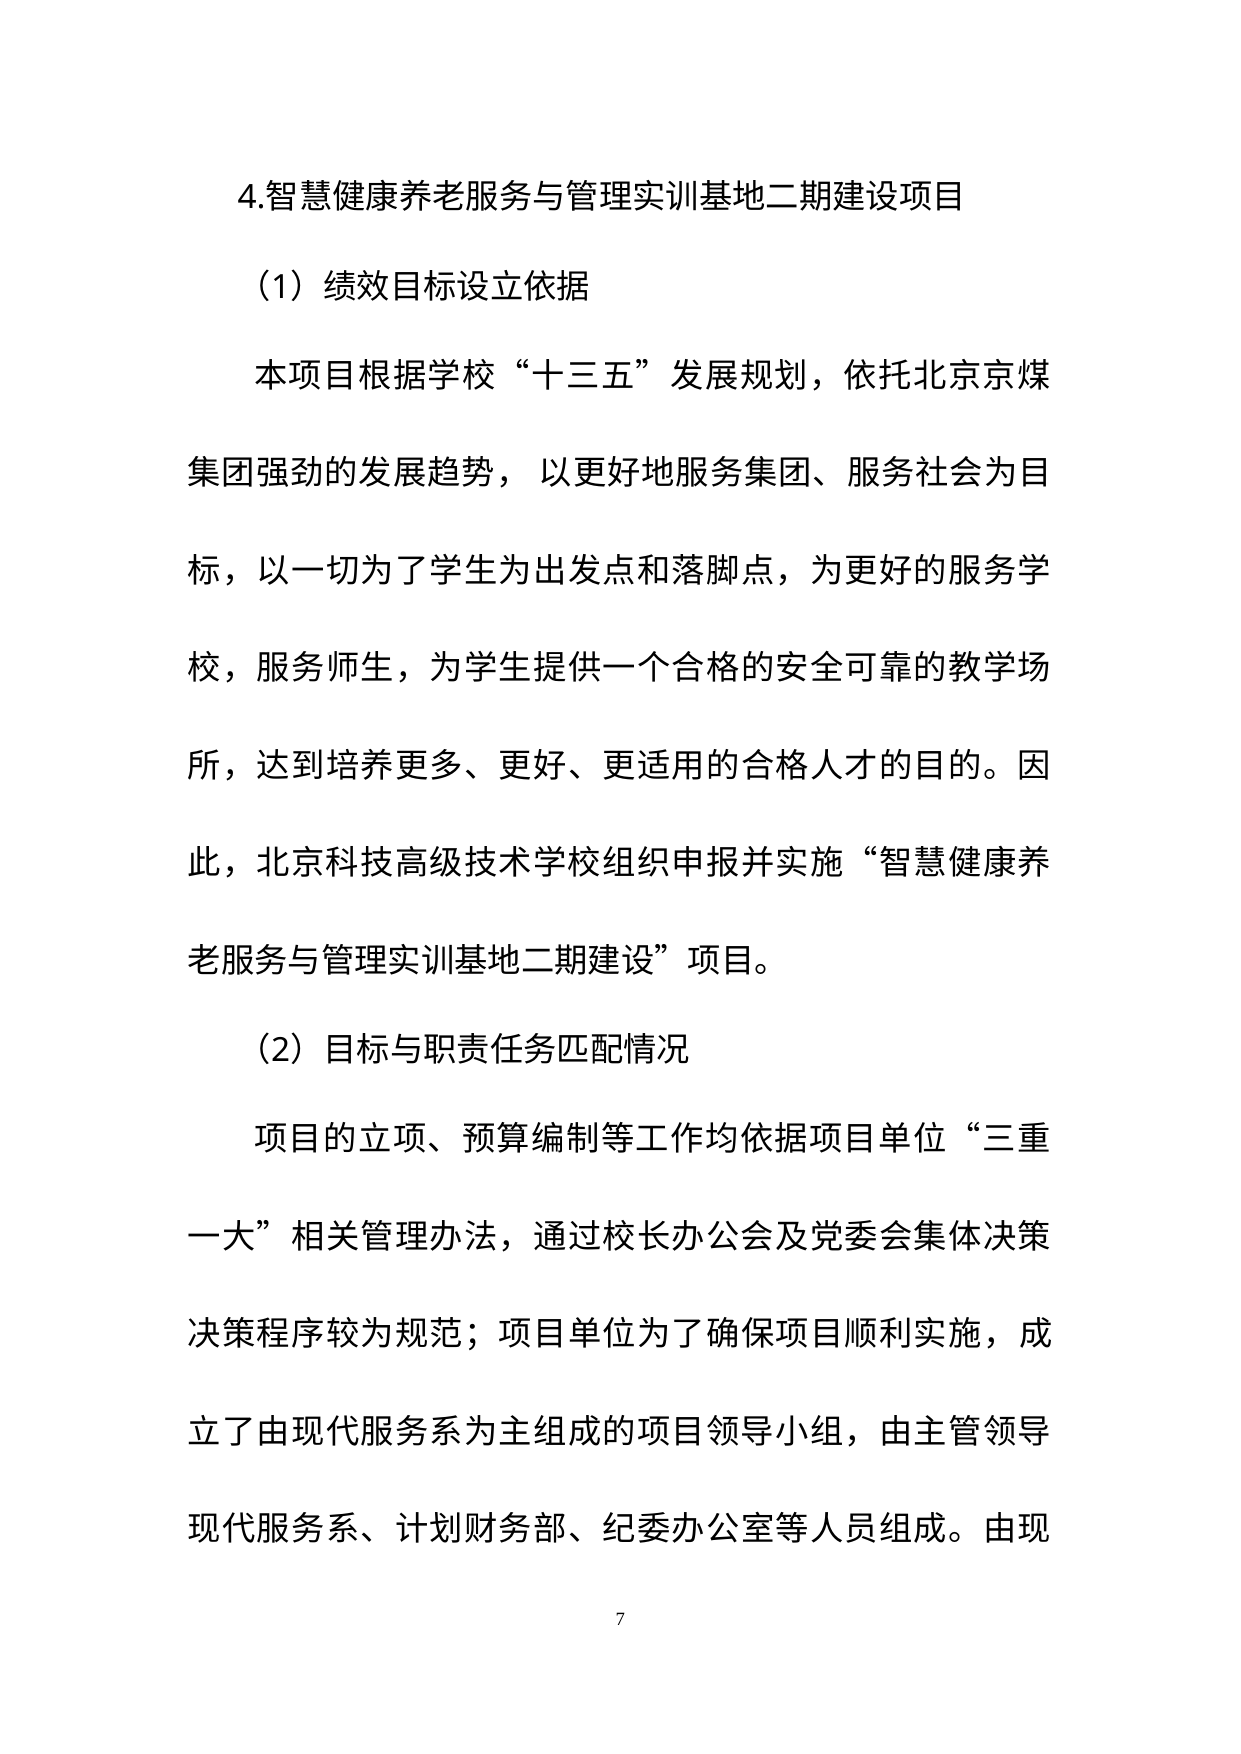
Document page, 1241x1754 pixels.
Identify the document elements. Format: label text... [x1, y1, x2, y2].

text 4.智慧健康养老服务与管理实训基地二期建设项目 [187, 162, 1053, 227]
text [187, 1103, 1053, 1558]
text （1）绩效目标设立依据 [187, 251, 1053, 316]
text （2）目标与职责任务匹配情况 [187, 1014, 1053, 1079]
text 本项目根据学校“十三五”发展规划，依托北京京煤集团强劲的发展趋势， 以更好地服务集团、服务社会为目标，以一切为了学生为出发点和落脚点，为更好的服务学校，服务师生，为学生提供一个合格的安全可靠的教学场所，达到培养更多、更好、更适用的合格人才的目的。因此，北京科技高级技术学校组织申报并实施“智慧健康养老服务与管理实训基地二期建设”项目。 [187, 340, 1053, 990]
